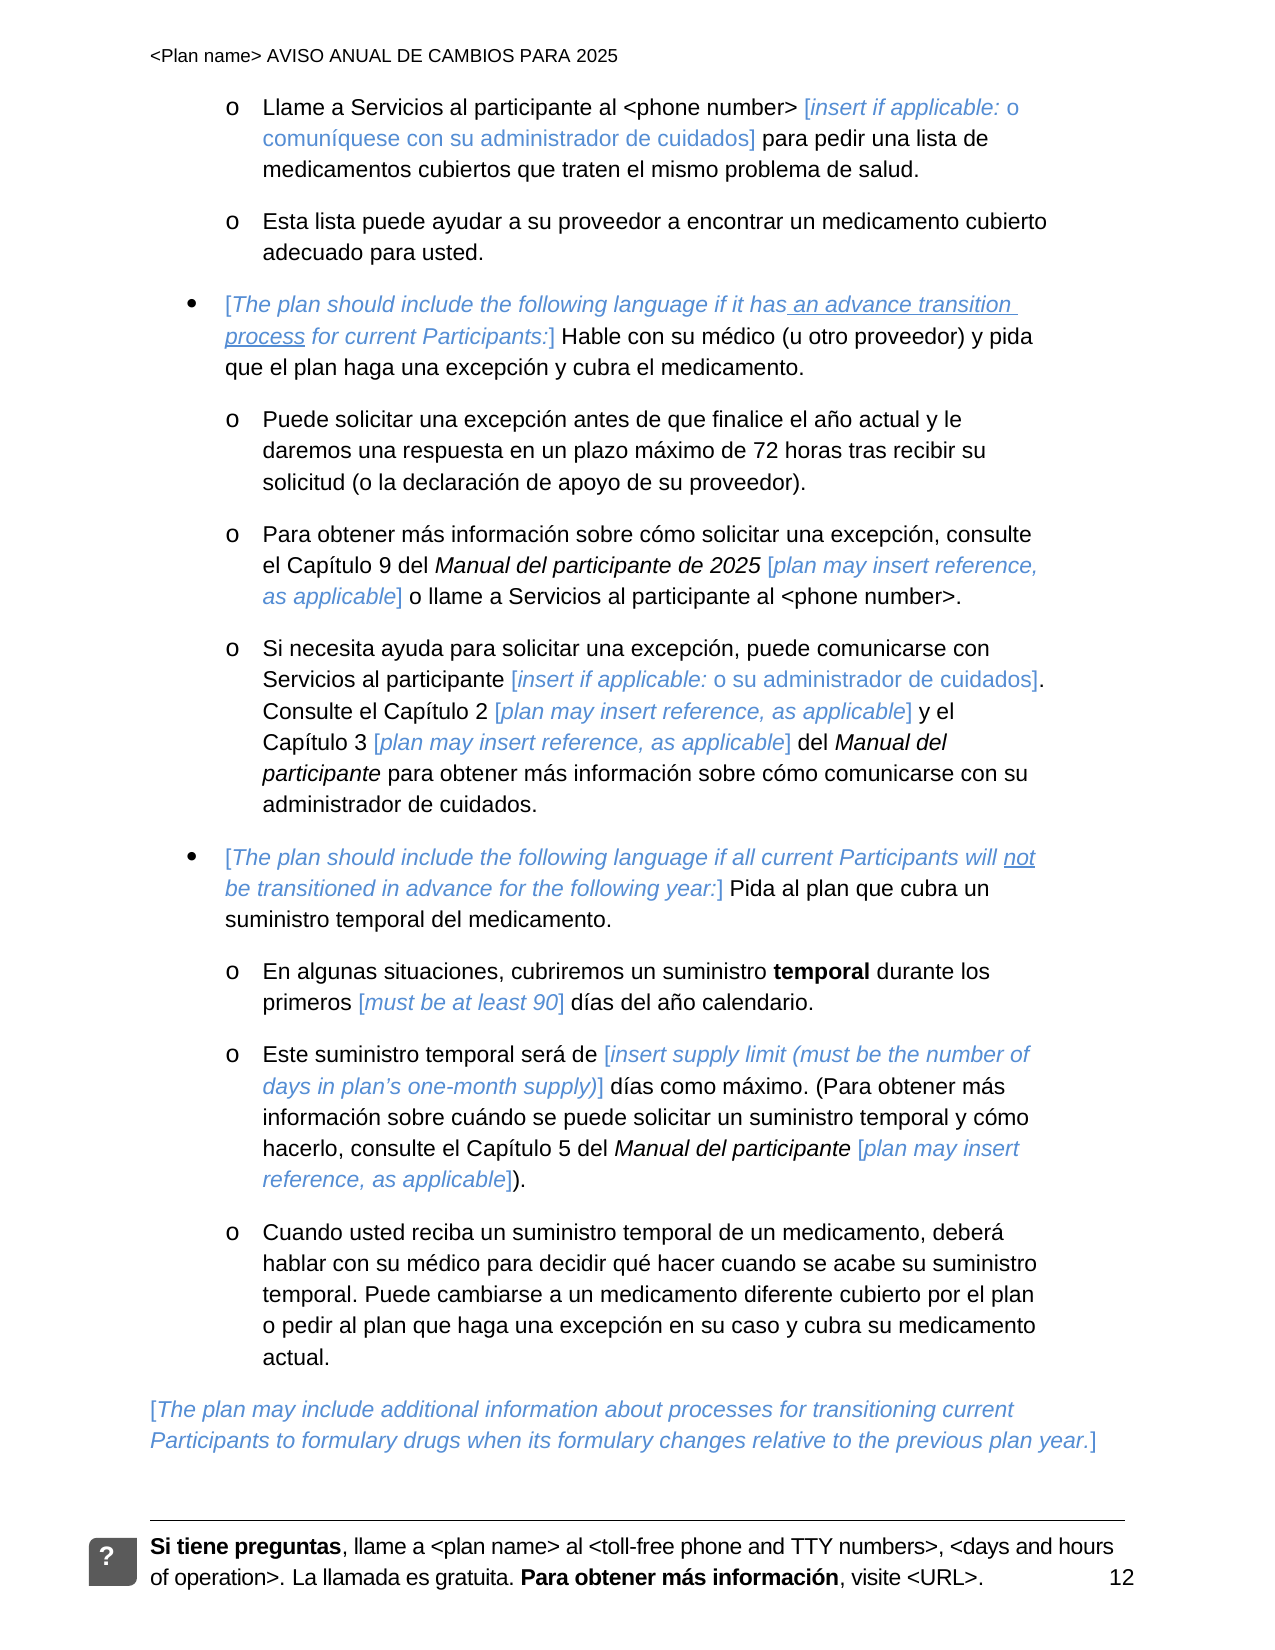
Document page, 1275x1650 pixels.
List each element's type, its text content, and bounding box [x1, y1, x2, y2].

list En algunas situaciones, cubriremos un suministro temporal durante los primeros [must be at least 90] días del año calendario. [225, 954, 1050, 1017]
list Puede solicitar una excepción antes de que finalice el año actual y le daremos una respuesta en un plazo máximo de 72 horas tras recibir su solicitud (o la declaración de apoyo de su proveedor). [225, 402, 1050, 496]
list [The plan should include the following language if all current Participants will not be transitioned in advance for the following year:] Pida al plan que cubra un suministro temporal del medicamento. [187, 840, 1050, 934]
list Cuando usted reciba un suministro temporal de un medicamento, deberá hablar con su médico para decidir qué hacer cuando se acabe su suministro temporal. Puede cambiarse a un medicamento diferente cubierto por el plan o pedir al plan que haga una excepción en su caso y cubra su medicamento actual. [225, 1215, 1050, 1371]
list Llame a Servicios al participante al <phone number> [insert if applicable: o comuníquese con su administrador de cuidados] para pedir una lista de medicamentos cubiertos que traten el mismo problema de salud. [225, 90, 1050, 184]
list [The plan should include the following language if it has an advance transition process for current Participants:] Hable con su médico (u otro proveedor) y pida que el plan haga una excepción y cubra el medicamento. [187, 288, 1050, 382]
list Si necesita ayuda para solicitar una excepción, puede comunicarse con Servicios al participante [insert if applicable: o su administrador de cuidados]. Consulte el Capítulo 2 [plan may insert reference, as applicable] y el Capítulo 3 [plan may insert reference, as applicable] del Manual del participante para obtener más información sobre cómo comunicarse con su administrador de cuidados. [225, 632, 1050, 819]
list Esta lista puede ayudar a su proveedor a encontrar un medicamento cubierto adecuado para usted. [225, 204, 1050, 267]
text [The plan may include additional information about processes for transitioning current Participants to formulary drugs when its formulary changes relative to the previous plan year.] [150, 1392, 1125, 1454]
list Este suministro temporal será de [insert supply limit (must be the number of days in plan’s one-month supply)] días como máximo. (Para obtener más información sobre cuándo se puede solicitar un suministro temporal y cómo hacerlo, consulte el Capítulo 5 del Manual del participante [plan may insert reference, as applicable]). [225, 1038, 1050, 1194]
list Para obtener más información sobre cómo solicitar una excepción, consulte el Capítulo 9 del Manual del participante de 2025 [plan may insert reference, as applicable] o llame a Servicios al participante al <phone number>. [225, 517, 1050, 611]
